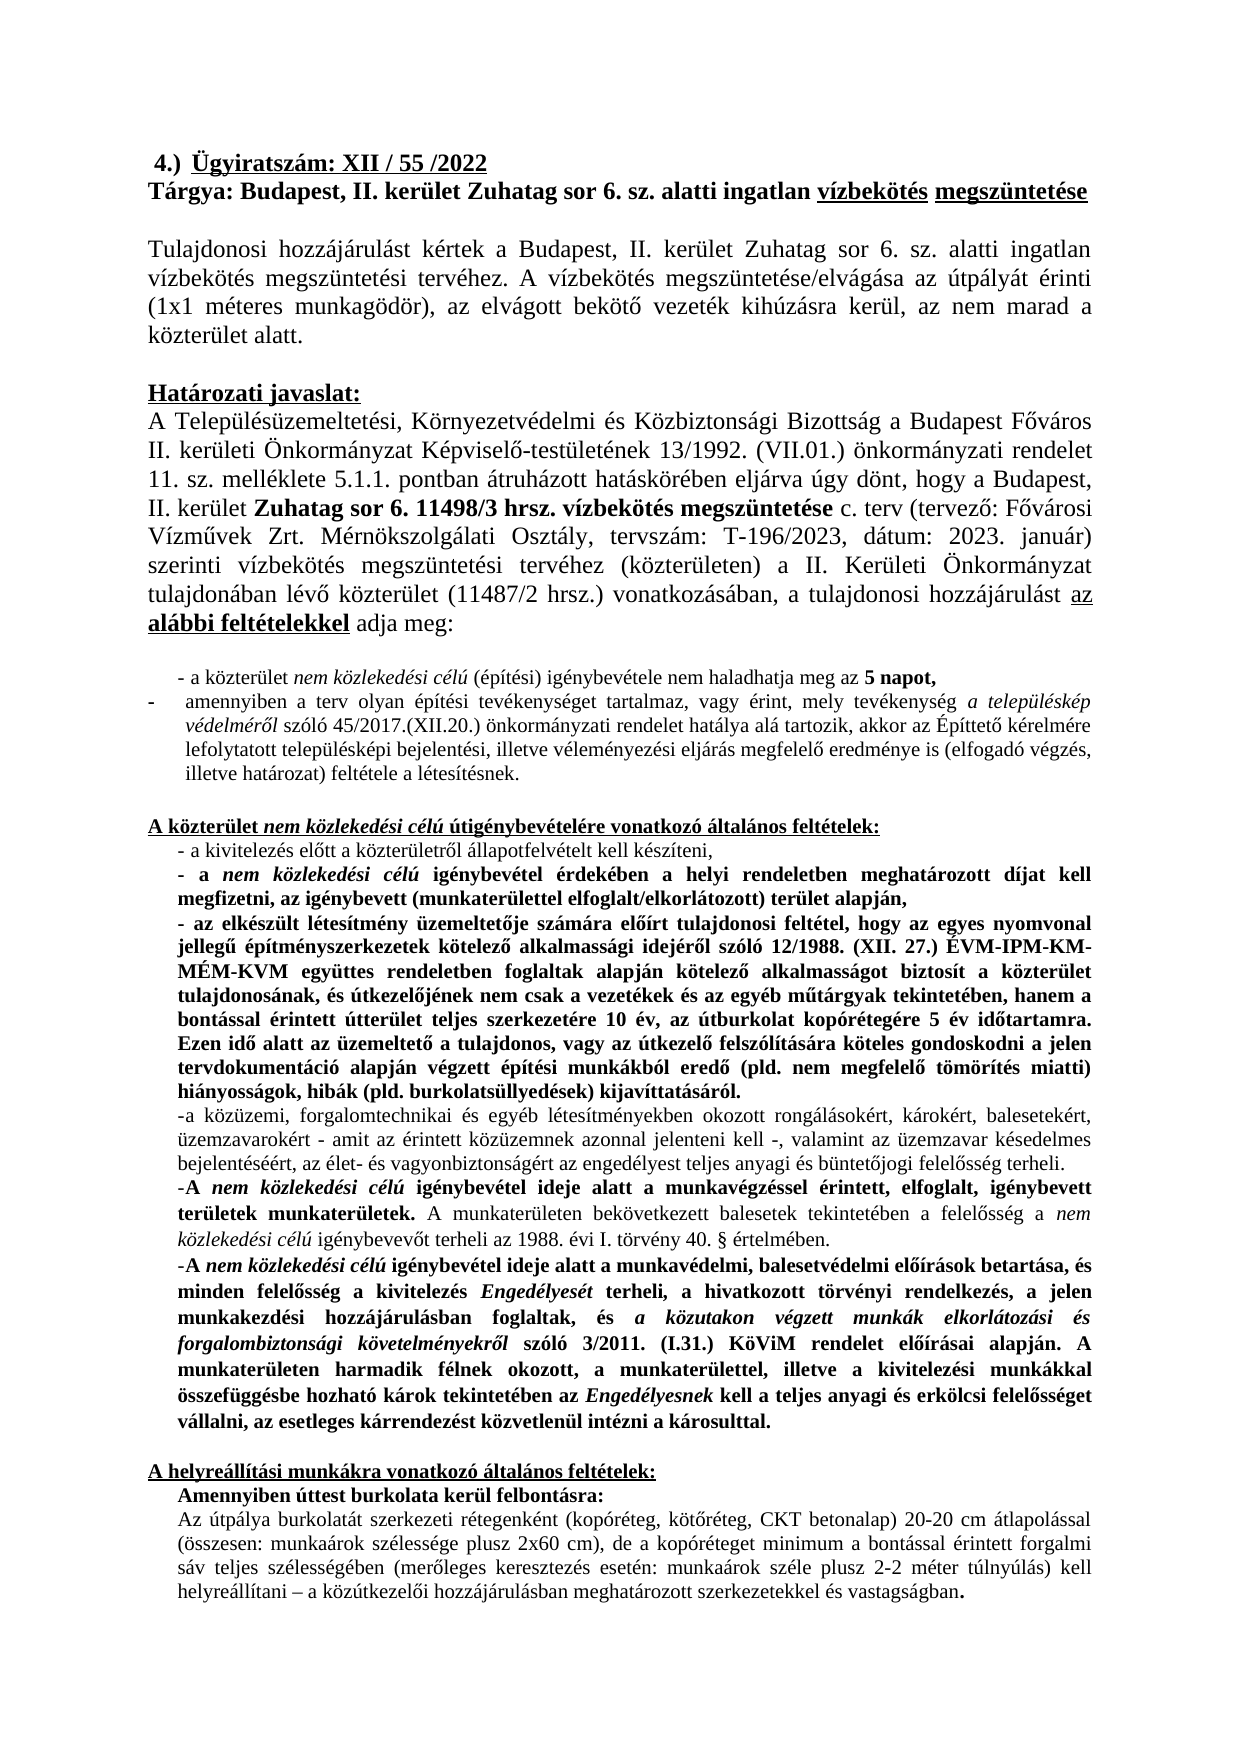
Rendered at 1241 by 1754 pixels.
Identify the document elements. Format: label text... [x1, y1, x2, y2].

text Határozati javaslat: [148, 378, 1093, 406]
list az elkészült létesítmény üzemeltetője számára előírt tulajdonosi feltétel, hogy az egyes nyomvonal jellegű építményszerkezetek kötelező alkalmassági idejéről szóló 12/1988. (XII. 27.) ÉVM-IPM-KM-MÉM-KVM együttes rendeletben foglaltak alapján kötelező alkalmasságot biztosít a közterület tulajdonosának, és útkezelőjének nem csak a vezetékek és az egyéb műtárgyak tekintetében, hanem a bontással érintett útterület teljes szerkezetére 10 év, az útburkolat kopórétegére 5 év időtartamra. Ezen idő alatt az üzemeltető a tulajdonos, vagy az útkezelő felszólítására köteles gondoskodni a jelen tervdokumentáció alapján végzett építési munkákból eredő (pld. nem megfelelő tömörítés miatti) hiányosságok, hibák (pld. burkolatsüllyedések) kijavíttatásáról. [177, 910, 1093, 1103]
list Ügyiratszám: XII / 55 /2022 [154, 148, 1093, 176]
list A nem közlekedési célú igénybevétel ideje alatt a munkavédelmi, balesetvédelmi előírások betartása, és minden felelősség a kivitelezés Engedélyesét terheli, a hivatkozott törvényi rendelkezés, a jelen munkakezdési hozzájárulásban foglaltak, és a közutakon végzett munkák elkorlátozási és forgalombiztonsági követelményekről szóló 3/2011. (I.31.) KöViM rendelet előírásai alapján. A munkaterületen harmadik félnek okozott, a munkaterülettel, illetve a kivitelezési munkákkal összefüggésbe hozható károk tekintetében az Engedélyesnek kell a teljes anyagi és erkölcsi felelősséget vállalni, az esetleges kárrendezést közvetlenül intézni a károsulttal. [177, 1253, 1093, 1433]
list amennyiben a terv olyan építési tevékenységet tartalmaz, vagy érint, mely tevékenység a településkép védelméről szóló 45/2017.(XII.20.) önkormányzati rendelet hatálya alá tartozik, akkor az Építtető kérelmére lefolytatott településképi bejelentési, illetve véleményezési eljárás megfelelő eredménye is (elfogadó végzés, illetve határozat) feltétele a létesítésnek. [148, 689, 1093, 785]
text Tulajdonosi hozzájárulást kértek a Budapest, II. kerület Zuhatag sor 6. sz. alatti ingatlan vízbekötés megszüntetési tervéhez. A vízbekötés megszüntetése/elvágása az útpályát érinti (1x1 méteres munkagödör), az elvágott bekötő vezeték kihúzásra kerül, az nem marad a közterület alatt. [148, 234, 1093, 349]
list a nem közlekedési célú igénybevétel érdekében a helyi rendeletben meghatározott díjat kell megfizetni, az igénybevett (munkaterülettel elfoglalt/elkorlátozott) terület alapján, [177, 862, 1093, 910]
list a közüzemi, forgalomtechnikai és egyéb létesítményekben okozott rongálásokért, károkért, balesetekért, üzemzavarokért - amit az érintett közüzemnek azonnal jelenteni kell -, valamint az üzemzavar késedelmes bejelentéséért, az élet- és vagyonbiztonságért az engedélyest teljes anyagi és büntetőjogi felelősség terheli. [177, 1103, 1093, 1175]
list a kivitelezés előtt a közterületről állapotfelvételt kell készíteni, [177, 838, 1093, 862]
text Tárgya: Budapest, II. kerület Zuhatag sor 6. sz. alatti ingatlan vízbekötés megszüntetése [148, 176, 1093, 205]
list A nem közlekedési célú igénybevétel ideje alatt a munkavégzéssel érintett, elfoglalt, igénybevett területek munkaterületek. A munkaterületen bekövetkezett balesetek tekintetében a felelősség a nem közlekedési célú igénybevevőt terheli az 1988. évi I. törvény 40. § értelmében. [177, 1175, 1093, 1251]
text A Településüzemeltetési, Környezetvédelmi és Közbiztonsági Bizottság a Budapest Főváros II. kerületi Önkormányzat Képviselő-testületének 13/1992. (VII.01.) önkormányzati rendelet 11. sz. melléklete 5.1.1. pontban átruházott hatáskörében eljárva úgy dönt, hogy a Budapest, II. kerület Zuhatag sor 6. 11498/3 hrsz. vízbekötés megszüntetése c. terv (tervező: Fővárosi Vízművek Zrt. Mérnökszolgálati Osztály, tervszám: T-196/2023, dátum: 2023. január) szerinti vízbekötés megszüntetési tervéhez (közterületen) a II. Kerületi Önkormányzat tulajdonában lévő közterület (11487/2 hrsz.) vonatkozásában, a tulajdonosi hozzájárulást az alábbi feltételekkel adja meg: [148, 406, 1093, 636]
text Amennyiben úttest burkolata kerül felbontásra: [177, 1483, 1093, 1507]
text Az útpálya burkolatát szerkezeti rétegenként (kopóréteg, kötőréteg, CKT betonalap) 20-20 cm átlapolással (összesen: munkaárok szélessége plusz 2x60 cm), de a kopóréteget minimum a bontással érintett forgalmi sáv teljes szélességében (merőleges keresztezés esetén: munkaárok széle plusz 2-2 méter túlnyúlás) kell helyreállítani – a közútkezelői hozzájárulásban meghatározott szerkezetekkel és vastagságban. [177, 1507, 1093, 1603]
text A helyreállítási munkákra vonatkozó általános feltételek: [148, 1458, 1093, 1483]
list a közterület nem közlekedési célú (építési) igénybevétele nem haladhatja meg az 5 napot, [177, 665, 1093, 689]
text A közterület nem közlekedési célú útigénybevételére vonatkozó általános feltételek: [148, 814, 1093, 838]
